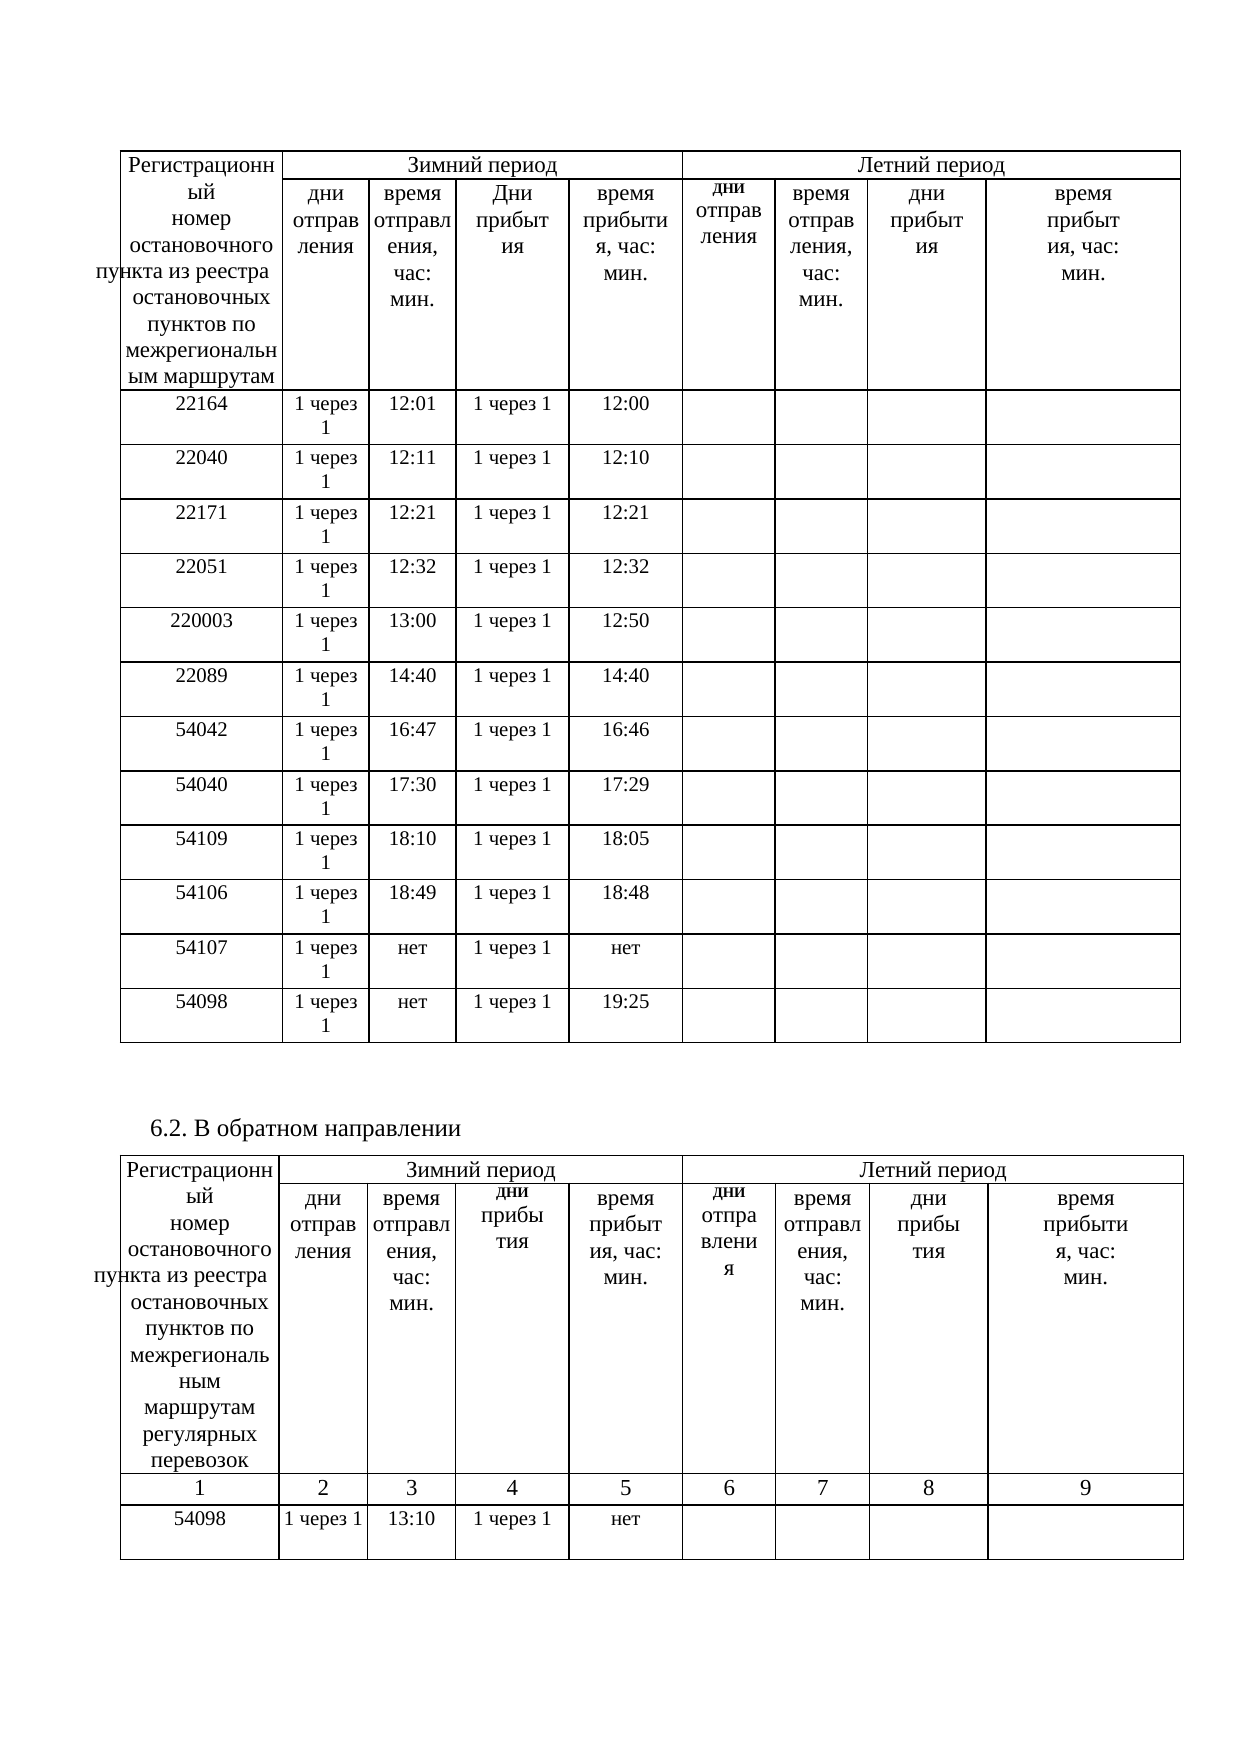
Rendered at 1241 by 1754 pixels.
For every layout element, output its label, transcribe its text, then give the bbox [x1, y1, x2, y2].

table_cell 12:32 [370, 554, 455, 607]
table_cell время отправл ения, час: мин. [776, 1184, 869, 1472]
table_cell 14:40 [570, 663, 682, 716]
table_cell 12:50 [570, 608, 682, 661]
table_cell 12:11 [370, 445, 455, 498]
table_cell [683, 880, 774, 933]
table_cell 1 через 1 [457, 445, 568, 498]
table_cell 54098 [121, 1506, 278, 1559]
table_cell 1 через 1 [283, 608, 368, 661]
table_cell время прибыт ия, час: мин. [570, 1184, 682, 1472]
table_cell 1 через 1 [457, 717, 568, 770]
table_header Летний период [683, 152, 1180, 178]
table_cell 4 [456, 1474, 568, 1504]
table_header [121, 1156, 278, 1472]
table_cell [868, 608, 985, 661]
table_cell [987, 391, 1180, 444]
table_cell 7 [776, 1474, 869, 1504]
table_cell [987, 663, 1180, 716]
table_cell [683, 608, 774, 661]
table_cell 6 [683, 1474, 775, 1504]
table_cell 54098 [121, 989, 282, 1042]
table_cell [868, 391, 985, 444]
table_cell нет [570, 935, 682, 987]
table_cell [868, 500, 985, 552]
table_cell 19:25 [570, 989, 682, 1042]
table_cell дни отправ ления [280, 1184, 367, 1472]
table_cell 18:10 [370, 826, 455, 879]
table_cell 1 через 1 [283, 935, 368, 987]
table_cell 12:21 [370, 500, 455, 552]
table_cell [987, 935, 1180, 987]
table_cell [868, 772, 985, 824]
table_cell 1 через 1 [283, 880, 368, 933]
table_cell 1 через 1 [457, 880, 568, 933]
table_cell [987, 717, 1180, 770]
table_cell нет [370, 935, 455, 987]
table_cell 22164 [121, 391, 282, 444]
table_cell [868, 880, 985, 933]
table_cell [776, 989, 867, 1042]
table_cell [987, 554, 1180, 607]
table_cell 1 через 1 [457, 935, 568, 987]
table_cell 22089 [121, 663, 282, 716]
table_cell 1 через 1 [283, 989, 368, 1042]
table_cell [776, 391, 867, 444]
table_cell [776, 935, 867, 987]
table_cell [683, 663, 774, 716]
table_cell 17:29 [570, 772, 682, 824]
table_cell 12:01 [370, 391, 455, 444]
table_cell 8 [870, 1474, 987, 1504]
table_cell 9 [989, 1474, 1183, 1504]
table_cell 18:48 [570, 880, 682, 933]
table_cell время прибыти я, час: мин. [570, 180, 682, 389]
table_cell время отправ ления, час: мин. [776, 180, 867, 389]
table_cell [776, 608, 867, 661]
table_cell 1 через 1 [457, 500, 568, 552]
table_cell 12:21 [570, 500, 682, 552]
table_cell [987, 880, 1180, 933]
table_cell [683, 772, 774, 824]
table_cell 1 через 1 [457, 772, 568, 824]
table_cell 1 через 1 [457, 391, 568, 444]
table_cell 1 через 1 [283, 772, 368, 824]
table_cell [868, 663, 985, 716]
table_cell ДНИ прибы тия [456, 1184, 568, 1472]
table_cell [683, 500, 774, 552]
table_cell 13:00 [370, 608, 455, 661]
table_cell 220003 [121, 608, 282, 661]
table_cell 1 через 1 [283, 445, 368, 498]
table_cell [776, 717, 867, 770]
table_cell 13:10 [368, 1506, 455, 1559]
table_cell 54107 [121, 935, 282, 987]
table_cell время отправл ения, час: мин. [368, 1184, 455, 1472]
table_cell [776, 445, 867, 498]
table_cell [683, 935, 774, 987]
table_cell [868, 445, 985, 498]
table_cell [683, 989, 774, 1042]
table_cell [987, 500, 1180, 552]
table_cell нет [370, 989, 455, 1042]
table_cell [987, 772, 1180, 824]
table_cell дни прибы тия [870, 1184, 987, 1472]
table_cell [987, 826, 1180, 879]
table_cell [683, 717, 774, 770]
table_cell 54042 [121, 717, 282, 770]
table_header Регистрационный номер остановочного пункта из реестра остановочных пунктов по межрегиональным маршрутам регулярных перевозок [121, 152, 282, 389]
table_cell дни отправ ления [283, 180, 368, 389]
table_cell 14:40 [370, 663, 455, 716]
table_cell 17:30 [370, 772, 455, 824]
table_cell 1 через 1 [280, 1506, 367, 1559]
table_cell [776, 772, 867, 824]
table_cell дни прибыт ия [868, 180, 985, 389]
table_cell 3 [368, 1474, 455, 1504]
table_header Зимний период [283, 152, 682, 178]
table_cell [683, 391, 774, 444]
table_cell 54109 [121, 826, 282, 879]
table_cell время прибыт ия, час: мин. [987, 180, 1180, 389]
table_cell 1 через 1 [283, 717, 368, 770]
table_cell 54106 [121, 880, 282, 933]
table_cell [776, 1506, 869, 1559]
table_cell 1 через 1 [457, 826, 568, 879]
table_cell 12:32 [570, 554, 682, 607]
table_cell 1 через 1 [457, 608, 568, 661]
table_cell [868, 717, 985, 770]
table_cell [870, 1506, 987, 1559]
table_cell ДНИ отправ ления [683, 180, 774, 389]
table_header Зимний период [280, 1156, 682, 1182]
table_cell время прибыти я, час: мин. [989, 1184, 1183, 1472]
table_cell [683, 1506, 775, 1559]
table_cell 1 через 1 [283, 663, 368, 716]
table_cell 1 через 1 [283, 554, 368, 607]
table_cell 1 [121, 1474, 278, 1504]
table_cell 22040 [121, 445, 282, 498]
table_cell [776, 554, 867, 607]
table_cell 1 через 1 [283, 826, 368, 879]
table_cell [987, 989, 1180, 1042]
table_cell 12:10 [570, 445, 682, 498]
table_cell [987, 608, 1180, 661]
table_cell 1 через 1 [457, 663, 568, 716]
table_cell 16:46 [570, 717, 682, 770]
table_cell нет [570, 1506, 682, 1559]
table_cell [683, 445, 774, 498]
table_cell ДНИ отпра влени я [683, 1184, 775, 1472]
table_cell 18:05 [570, 826, 682, 879]
table_cell [683, 826, 774, 879]
table_cell 22051 [121, 554, 282, 607]
table_cell [776, 500, 867, 552]
table_cell 1 через 1 [283, 391, 368, 444]
table_cell [868, 826, 985, 879]
table_cell 1 через 1 [457, 989, 568, 1042]
table_cell [776, 826, 867, 879]
table_cell 2 [280, 1474, 367, 1504]
table_cell 1 через 1 [283, 500, 368, 552]
table_cell [989, 1506, 1183, 1559]
table_cell [868, 554, 985, 607]
table_cell 16:47 [370, 717, 455, 770]
table_cell [776, 880, 867, 933]
table_cell время отправл ения, час: мин. [370, 180, 455, 389]
text 6.2. В обратном направлении [150, 1113, 1090, 1142]
table_cell 1 через 1 [457, 554, 568, 607]
table_cell 54040 [121, 772, 282, 824]
table_cell 18:49 [370, 880, 455, 933]
table_cell [987, 445, 1180, 498]
table_header Летний период [683, 1156, 1183, 1182]
table_cell 1 через 1 [456, 1506, 568, 1559]
table_cell [776, 663, 867, 716]
table_cell [683, 554, 774, 607]
table_cell 22171 [121, 500, 282, 552]
table_cell 5 [570, 1474, 682, 1504]
table_cell [868, 989, 985, 1042]
table_cell [868, 935, 985, 987]
table_cell 12:00 [570, 391, 682, 444]
table_cell Дни прибыт ия [457, 180, 568, 389]
